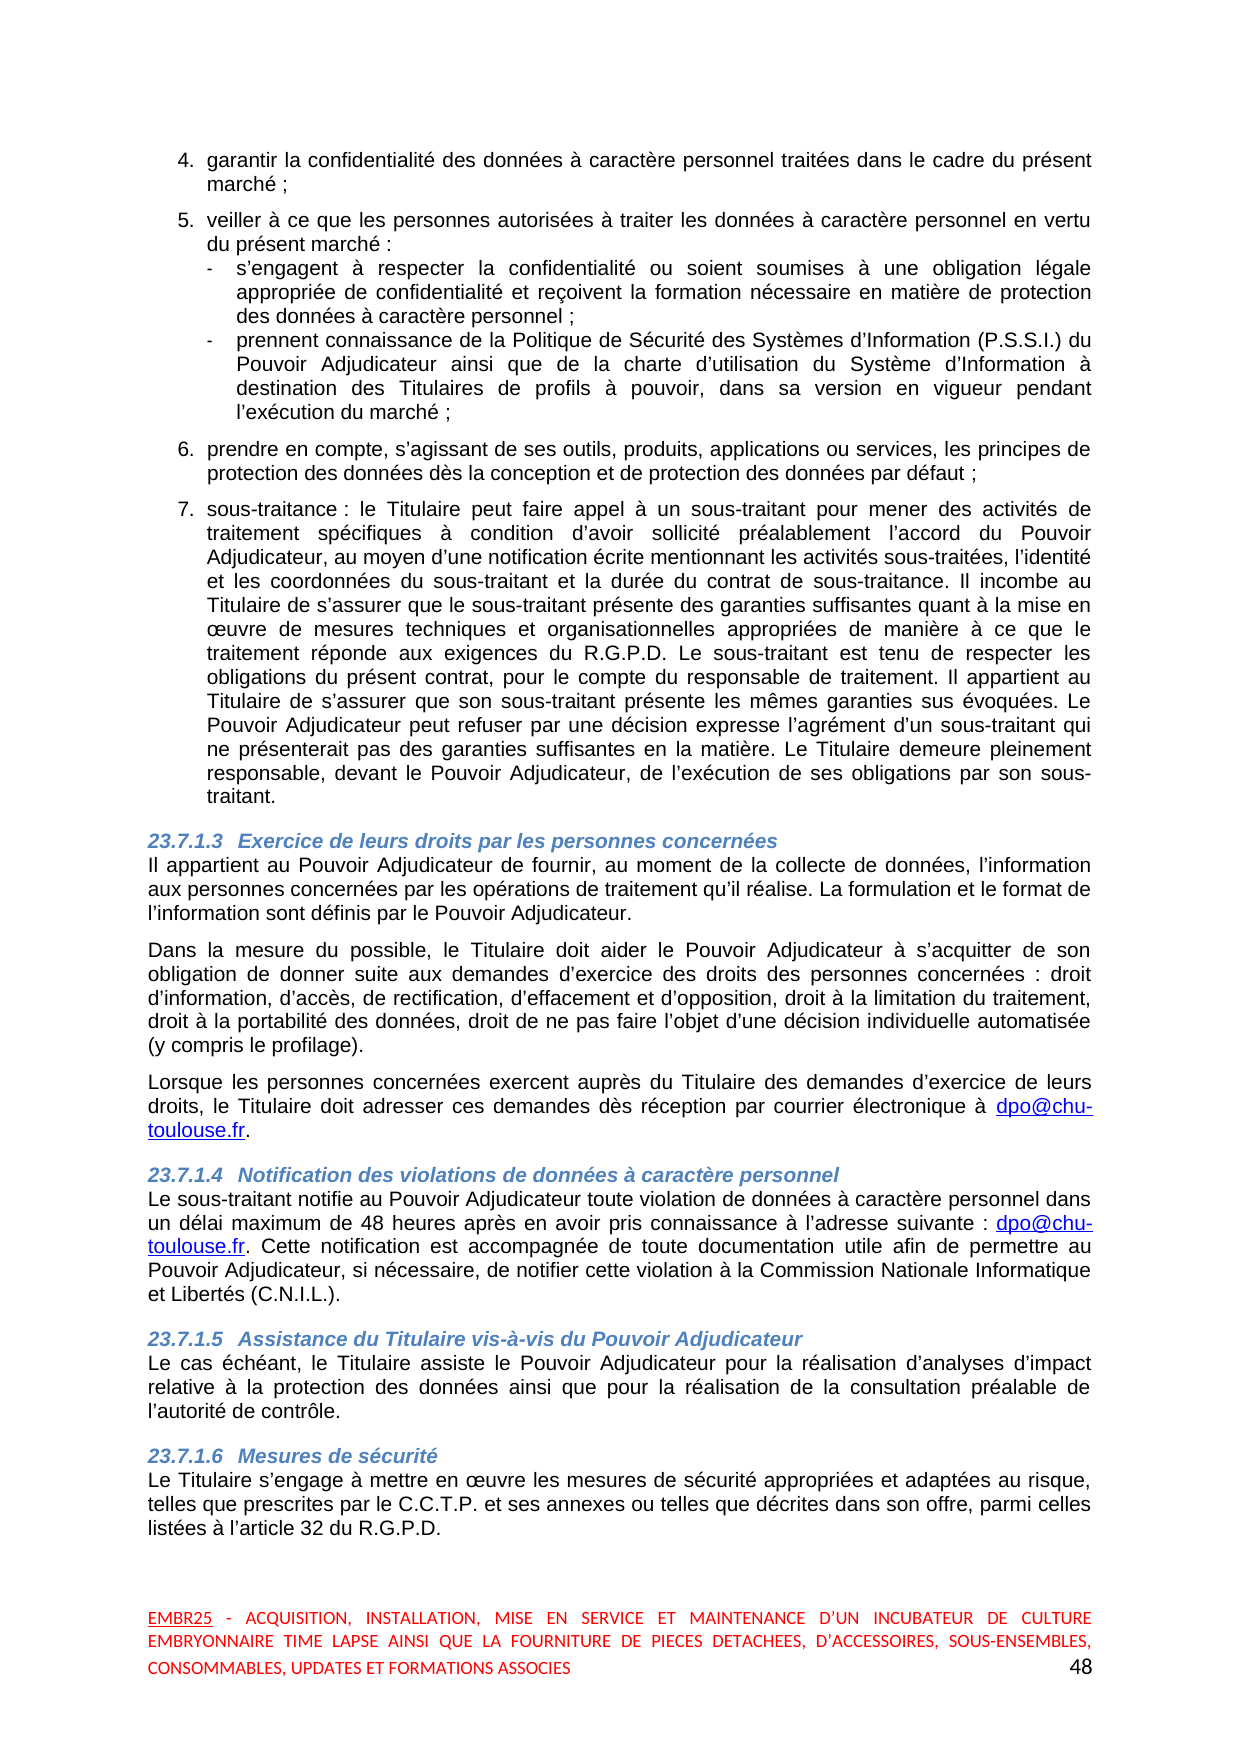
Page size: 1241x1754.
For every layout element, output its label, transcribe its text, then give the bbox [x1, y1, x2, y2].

list prennent connaissance de la Politique de Sécurité des Systèmes d’Information (P.S.S.I.) du Pouvoir Adjudicateur ainsi que de la charte d’utilisation du Système d’Information à destination des Titulaires de profils à pouvoir, dans sa version en vigueur pendant l’exécution du marché ; [207, 328, 1093, 424]
list s’engagent à respecter la confidentialité ou soient soumises à une obligation légale appropriée de confidentialité et reçoivent la formation nécessaire en matière de protection des données à caractère personnel ; [207, 256, 1093, 328]
list veiller à ce que les personnes autorisées à traiter les données à caractère personnel en vertu du présent marché : [177, 208, 1093, 256]
subtitle Notification des violations de données à caractère personnel [148, 1162, 1093, 1186]
list sous-traitance : le Titulaire peut faire appel à un sous-traitant pour mener des activités de traitement spécifiques à condition d’avoir sollicité préalablement l’accord du Pouvoir Adjudicateur, au moyen d’une notification écrite mentionnant les activités sous-traitées, l’identité et les coordonnées du sous-traitant et la durée du contrat de sous-traitance. Il incombe au Titulaire de s’assurer que le sous-traitant présente des garanties suffisantes quant à la mise en œuvre de mesures techniques et organisationnelles appropriées de manière à ce que le traitement réponde aux exigences du R.G.P.D. Le sous-traitant est tenu de respecter les obligations du présent contrat, pour le compte du responsable de traitement. Il appartient au Titulaire de s’assurer que son sous-traitant présente les mêmes garanties sus évoquées. Le Pouvoir Adjudicateur peut refuser par une décision expresse l’agrément d’un sous-traitant qui ne présenterait pas des garanties suffisantes en la matière. Le Titulaire demeure pleinement responsable, devant le Pouvoir Adjudicateur, de l’exécution de ses obligations par son sous-traitant. [177, 497, 1093, 808]
list prendre en compte, s’agissant de ses outils, produits, applications ou services, les principes de protection des données dès la conception et de protection des données par défaut ; [177, 436, 1093, 484]
subtitle Assistance du Titulaire vis-à-vis du Pouvoir Adjudicateur [148, 1327, 1093, 1351]
text Le cas échéant, le Titulaire assiste le Pouvoir Adjudicateur pour la réalisation d’analyses d’impact relative à la protection des données ainsi que pour la réalisation de la consultation préalable de l’autorité de contrôle. [148, 1351, 1093, 1423]
list garantir la confidentialité des données à caractère personnel traitées dans le cadre du présent marché ; [177, 148, 1093, 196]
text Lorsque les personnes concernées exercent auprès du Titulaire des demandes d’exercice de leurs droits, le Titulaire doit adresser ces demandes dès réception par courrier électronique à dpo@chu-toulouse.fr. [148, 1070, 1093, 1142]
text Dans la mesure du possible, le Titulaire doit aider le Pouvoir Adjudicateur à s’acquitter de son obligation de donner suite aux demandes d’exercice des droits des personnes concernées : droit d’information, d’accès, de rectification, d’effacement et d’opposition, droit à la limitation du traitement, droit à la portabilité des données, droit de ne pas faire l’objet d’une décision individuelle automatisée (y compris le profilage). [148, 937, 1093, 1057]
text Le sous-traitant notifie au Pouvoir Adjudicateur toute violation de données à caractère personnel dans un délai maximum de 48 heures après en avoir pris connaissance à l’adresse suivante : dpo@chu-toulouse.fr. Cette notification est accompagnée de toute documentation utile afin de permettre au Pouvoir Adjudicateur, si nécessaire, de notifier cette violation à la Commission Nationale Informatique et Libertés (C.N.I.L.). [148, 1186, 1093, 1306]
subtitle Mesures de sécurité [148, 1444, 1093, 1468]
text Il appartient au Pouvoir Adjudicateur de fournir, au moment de la collecte de données, l’information aux personnes concernées par les opérations de traitement qu’il réalise. La formulation et le format de l’information sont définis par le Pouvoir Adjudicateur. [148, 853, 1093, 925]
text Le Titulaire s’engage à mettre en œuvre les mesures de sécurité appropriées et adaptées au risque, telles que prescrites par le C.C.T.P. et ses annexes ou telles que décrites dans son offre, parmi celles listées à l’article 32 du R.G.P.D. [148, 1468, 1093, 1539]
subtitle Exercice de leurs droits par les personnes concernées [148, 829, 1093, 853]
